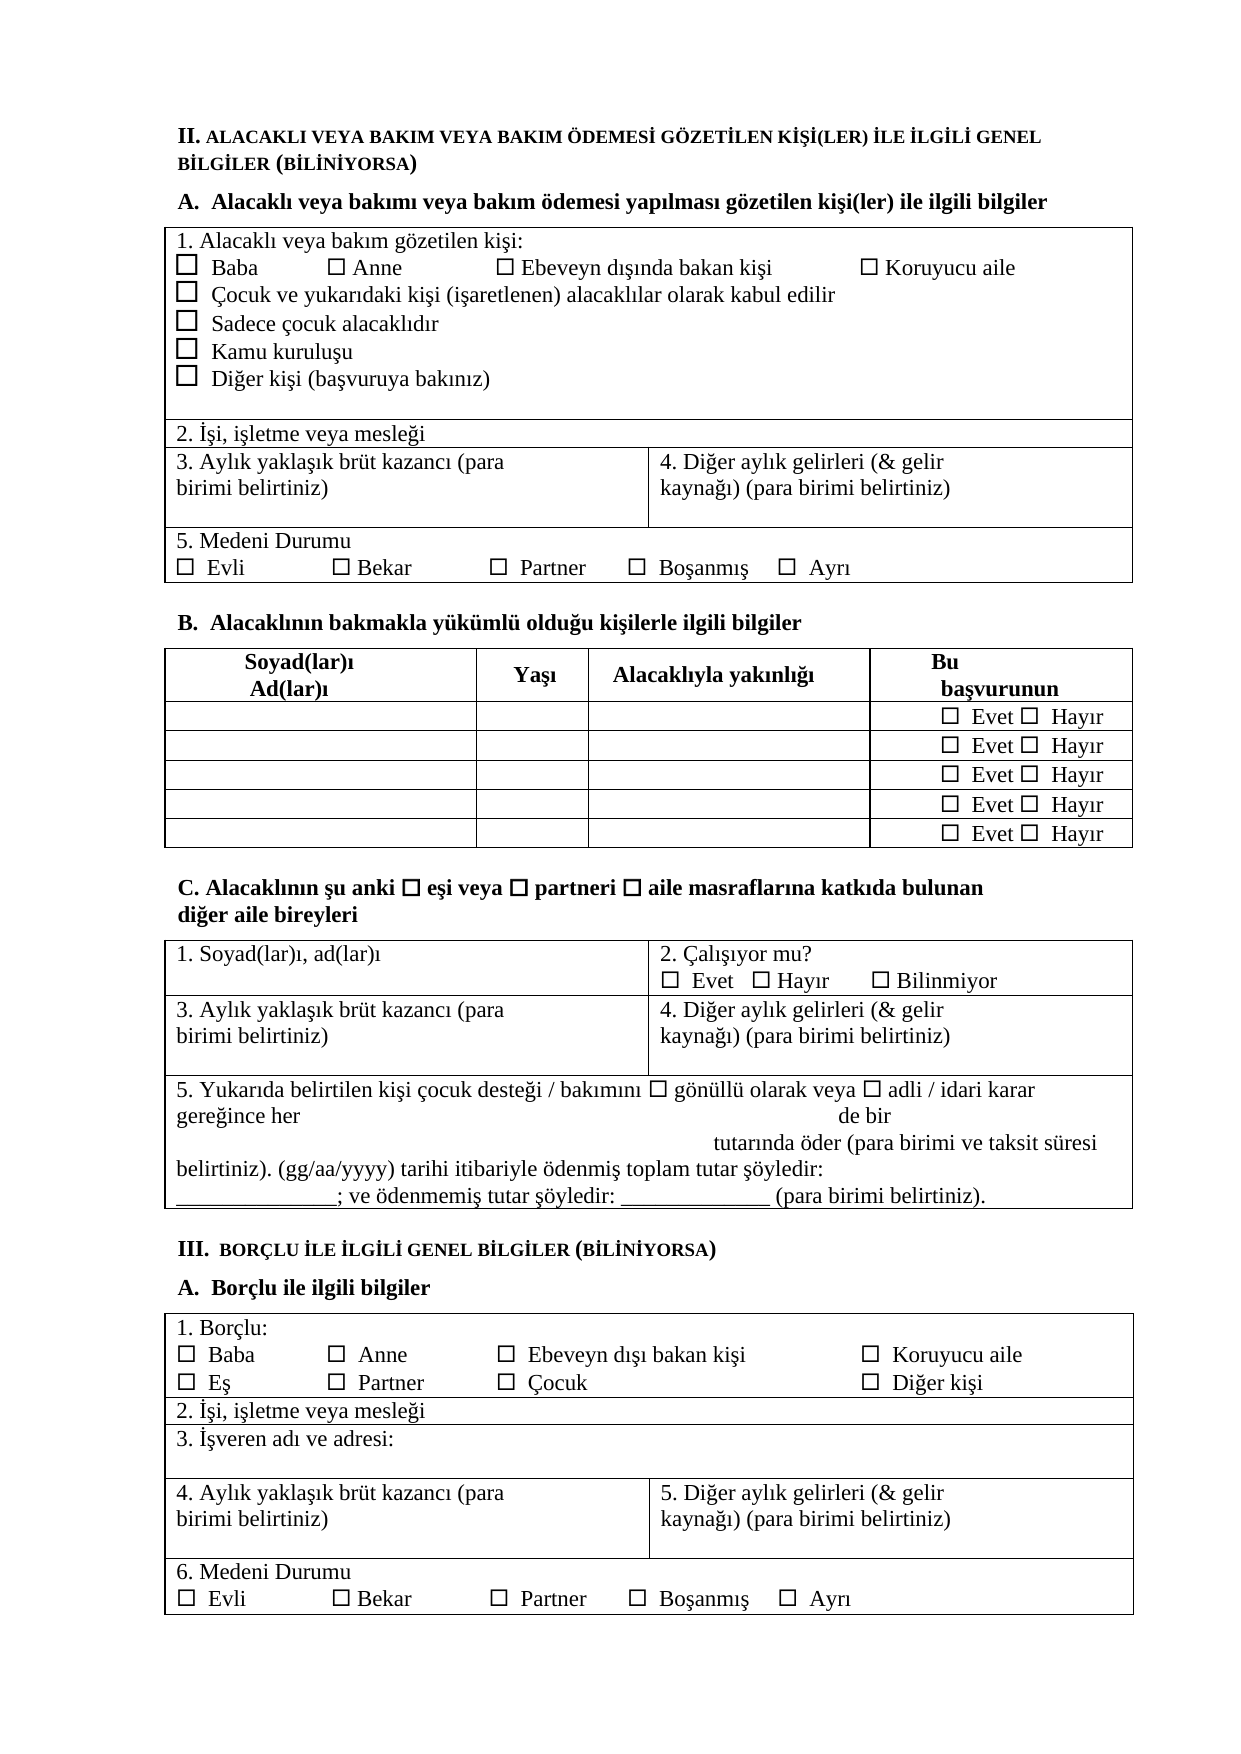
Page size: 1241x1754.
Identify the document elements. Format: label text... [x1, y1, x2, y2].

table_cell [477, 702, 588, 730]
table_cell Partner Boşanmış [451, 1559, 771, 1613]
table_cell 3. Aylık yaklaşık brüt kazancı (para birimi belirtiniz) [166, 996, 648, 1075]
table_cell Evet Hayır [871, 761, 1132, 789]
list ALACAKLI VEYA BAKIM VEYA BAKIM ÖDEMESİ GÖZETİLEN KİŞİ(LER) İLE İLGİLİ GENEL BİLGİLER (BİLİNİYORSA) [177, 122, 1110, 175]
table_cell [589, 761, 869, 789]
table_header Koruyucu aile Diğer kişi [771, 1314, 1133, 1397]
table_cell [477, 731, 588, 759]
table_cell 5. Diğer aylık gelirleri (& gelir kaynağı) (para birimi belirtiniz) [650, 1479, 1133, 1558]
list Borçlu ile ilgili bilgiler [177, 1274, 1146, 1301]
table_cell Evet Hayır [871, 731, 1132, 759]
table_header Soyad(lar)ı Ad(lar)ı [166, 649, 476, 701]
table_cell [166, 790, 476, 818]
table_header 1. Alacaklı veya bakım gözetilen kişi: Baba Anne Ebeveyn dışında bakan kişi Koruyucu aile Çocuk ve yukarıdaki kişi (işaretlenen) alacaklılar olarak kabul edilir Sadece çocuk alacaklıdır Kamu kuruluşu Diğer kişi (başvuruya bakınız) [166, 228, 1132, 419]
table_cell [166, 702, 476, 730]
table_cell [589, 702, 869, 730]
table_cell [477, 790, 588, 818]
table_cell [589, 790, 869, 818]
table_cell Evet Hayır [871, 790, 1132, 818]
table_cell 3. Aylık yaklaşık brüt kazancı (para birimi belirtiniz) [166, 448, 648, 527]
table_cell 4. Diğer aylık gelirleri (& gelir kaynağı) (para birimi belirtiniz) [649, 448, 1132, 527]
table_cell 5. Yukarıda belirtilen kişi çocuk desteği / bakımını gönüllü olarak veya adli / idari karar gereğince her de bir tutarında öder (para birimi ve taksit süresi belirtiniz). (gg/aa/yyyy) tarihi itibariyle ödenmiş toplam tutar şöyledir: ______________; ve ödenmemiş tutar şöyledir: _____________ (para birimi belirtiniz). [166, 1076, 1132, 1208]
table_cell 3. İşveren adı ve adresi: [166, 1425, 1133, 1478]
table_cell Ayrı [754, 528, 1132, 582]
list Alacaklının şu anki eşi veya partneri aile masraflarına katkıda bulunan diğer aile bireyleri [177, 874, 1019, 927]
table_header Bu başvurunun konusu? [871, 649, 1132, 701]
table_header Yaşı [477, 649, 588, 701]
table_cell Ayrı [771, 1559, 1133, 1613]
table_cell [589, 819, 869, 847]
table_header Ebeveyn dışı bakan kişi Çocuk [451, 1314, 771, 1397]
table_header Alacaklıyla yakınlığı [589, 649, 869, 701]
table_cell Boşanmış [600, 528, 754, 582]
table_cell Evet Hayır [871, 702, 1132, 730]
table_cell Partner [448, 528, 600, 582]
table_cell 4. Aylık yaklaşık brüt kazancı (para birimi belirtiniz) [166, 1479, 649, 1558]
table_cell [166, 731, 476, 759]
table_header 1. Soyad(lar)ı, ad(lar)ı [166, 941, 648, 995]
table_header 2. Çalışıyor mu? Evet Hayır Bilinmiyor [649, 941, 1132, 995]
table_cell 6. Medeni Durumu Evli Bekar [166, 1559, 451, 1613]
table_cell [589, 731, 869, 759]
table_cell 5. Medeni Durumu Evli Bekar [166, 528, 448, 582]
table_cell [477, 819, 588, 847]
list BORÇLU İLE İLGİLİ GENEL BİLGİLER (BİLİNİYORSA) [177, 1235, 1146, 1262]
list Alacaklının bakmakla yükümlü olduğu kişilerle ilgili bilgiler [177, 608, 1146, 635]
table_header 1. Borçlu: Baba Anne Eş Partner [166, 1314, 451, 1397]
table_cell [477, 761, 588, 789]
table_cell 4. Diğer aylık gelirleri (& gelir kaynağı) (para birimi belirtiniz) [649, 996, 1132, 1075]
list Alacaklı veya bakımı veya bakım ödemesi yapılması gözetilen kişi(ler) ile ilgili bilgiler [177, 188, 1146, 214]
table_cell [166, 761, 476, 789]
table_cell 2. İşi, işletme veya mesleği [166, 420, 1132, 447]
table_cell 2. İşi, işletme veya mesleği [166, 1398, 1133, 1424]
table_cell [166, 819, 476, 847]
table_cell Evet Hayır [871, 819, 1132, 847]
